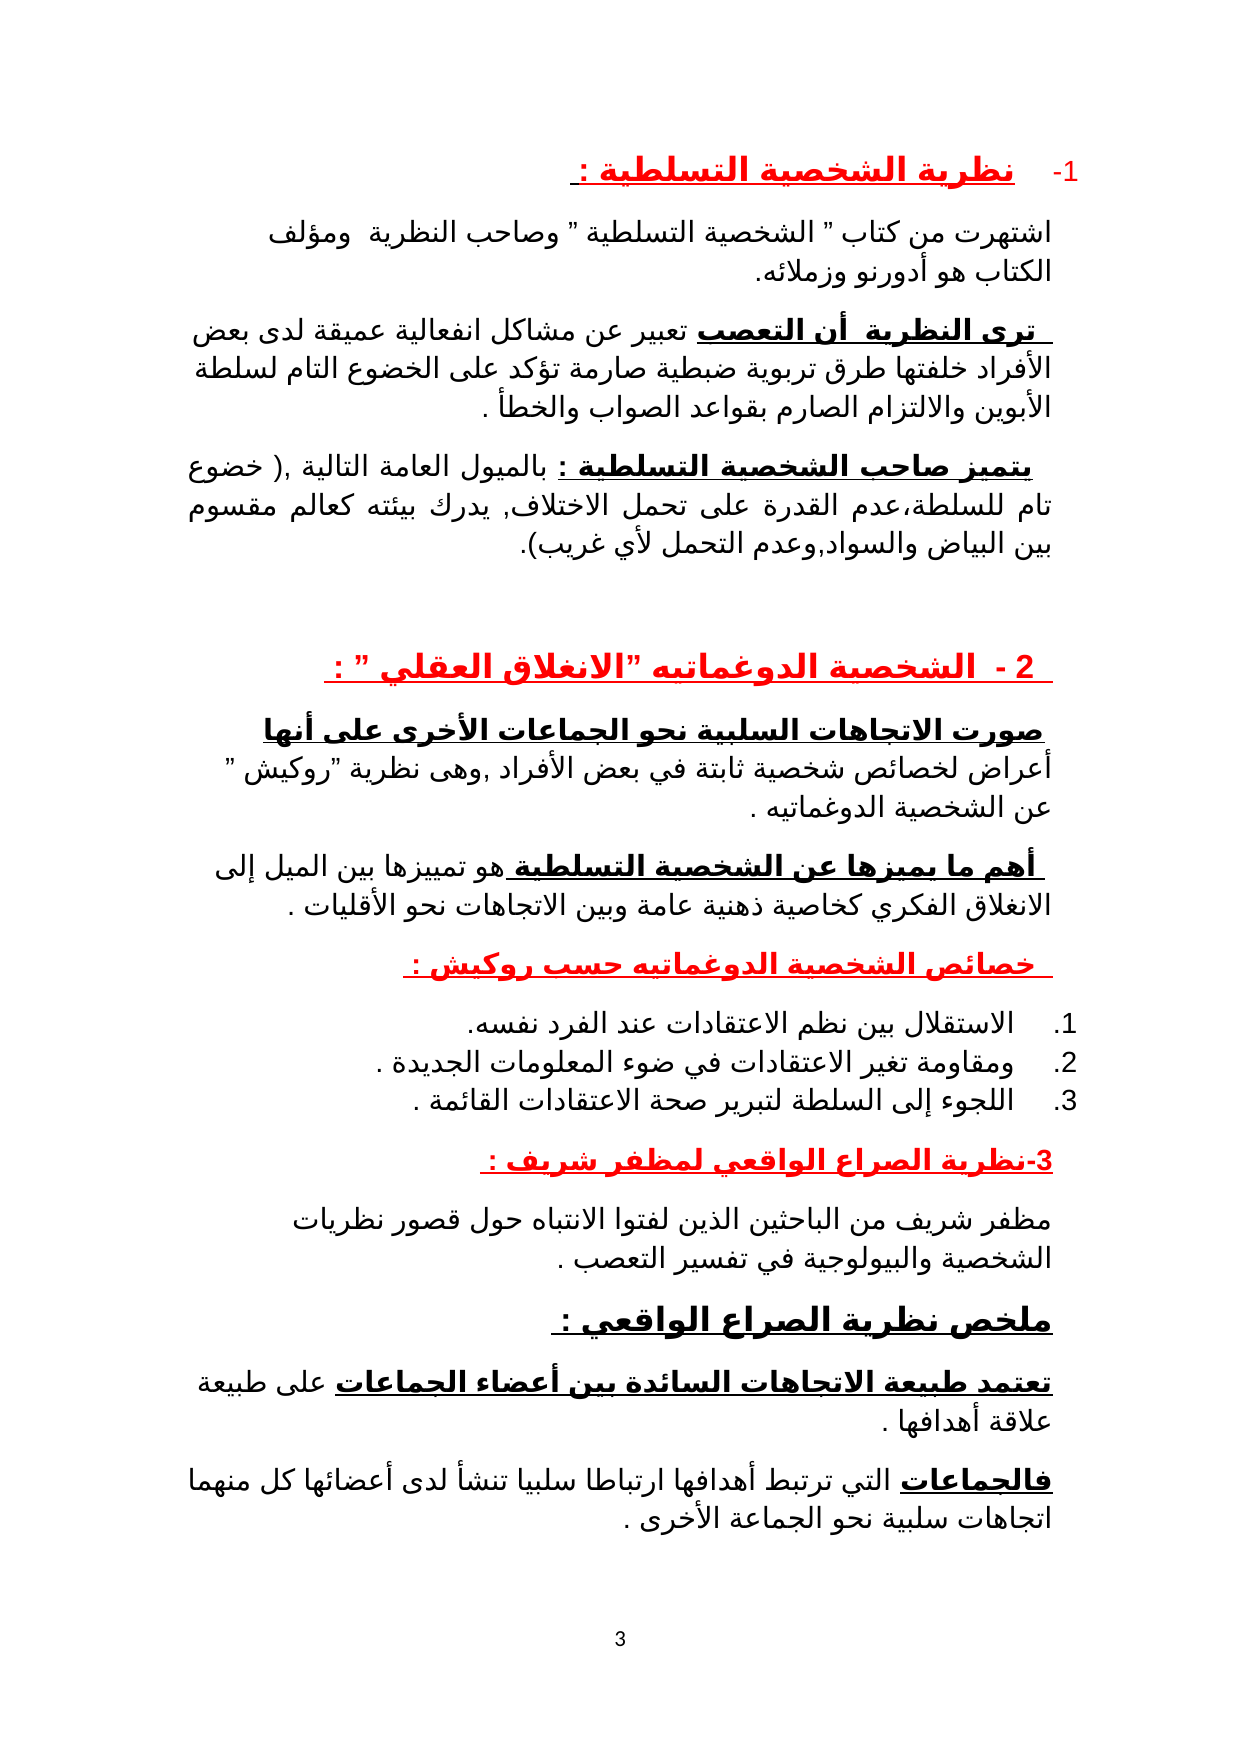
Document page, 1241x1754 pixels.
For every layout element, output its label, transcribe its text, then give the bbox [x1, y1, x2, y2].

text خصائص الشخصية الدوغماتيه حسب روكيش : [187, 947, 1053, 981]
text مظفر شريف من الباحثين الذين لفتوا الانتباه حول قصور نظريات الشخصية والبيولوجية في تفسير التعصب . [187, 1202, 1053, 1274]
text أهم ما يميزها عن الشخصية التسلطية هو تمييزها بين الميل إلى الانغلاق الفكري كخاصية ذهنية عامة وبين الاتجاهات نحو الأقليات . [187, 849, 1053, 921]
text اشتهرت من كتاب ” الشخصية التسلطية ” وصاحب النظرية ومؤلف الكتاب هو أدورنو وزملائه. [187, 215, 1053, 287]
text صورت الاتجاهات السلبية نحو الجماعات الأخرى على أنها أعراض لخصائص شخصية ثابتة في بعض الأفراد ,وهى نظرية ”روكيش ” عن الشخصية الدوغماتيه . [187, 713, 1053, 823]
text 3-نظرية الصراع الواقعي لمظفر شريف : [187, 1143, 1053, 1176]
text ترى النظرية أن التعصب تعبير عن مشاكل انفعالية عميقة لدى بعض الأفراد خلفتها طرق تربوية ضبطية صارمة تؤكد على الخضوع التام لسلطة الأبوين والالتزام الصارم بقواعد الصواب والخطأ . [187, 313, 1053, 423]
list الاستقلال بين نظم الاعتقادات عند الفرد نفسه. [187, 1006, 1053, 1040]
list اللجوء إلى السلطة لتبرير صحة الاعتقادات القائمة . [187, 1083, 1053, 1117]
text تعتمد طبيعة الاتجاهات السائدة بين أعضاء الجماعات على طبيعة علاقة أهدافها . [187, 1365, 1053, 1437]
list نظرية الشخصية التسلطية : [187, 150, 1053, 188]
text يتميز صاحب الشخصية التسلطية : بالميول العامة التالية ,( خضوع تام للسلطة،عدم القدرة على تحمل الاختلاف, يدرك بيئته كعالم مقسوم بين البياض والسواد,وعدم التحمل لأي غريب). [187, 449, 1053, 560]
list ومقاومة تغير الاعتقادات في ضوء المعلومات الجديدة . [187, 1045, 1053, 1078]
text ملخص نظرية الصراع الواقعي : [187, 1300, 1053, 1338]
text 2 - الشخصية الدوغماتيه ”الانغلاق العقلي ” : [187, 648, 1053, 686]
text فالجماعات التي ترتبط أهدافها ارتباطا سلبيا تنشأ لدى أعضائها كل منهما اتجاهات سلبية نحو الجماعة الأخرى . [187, 1463, 1053, 1535]
